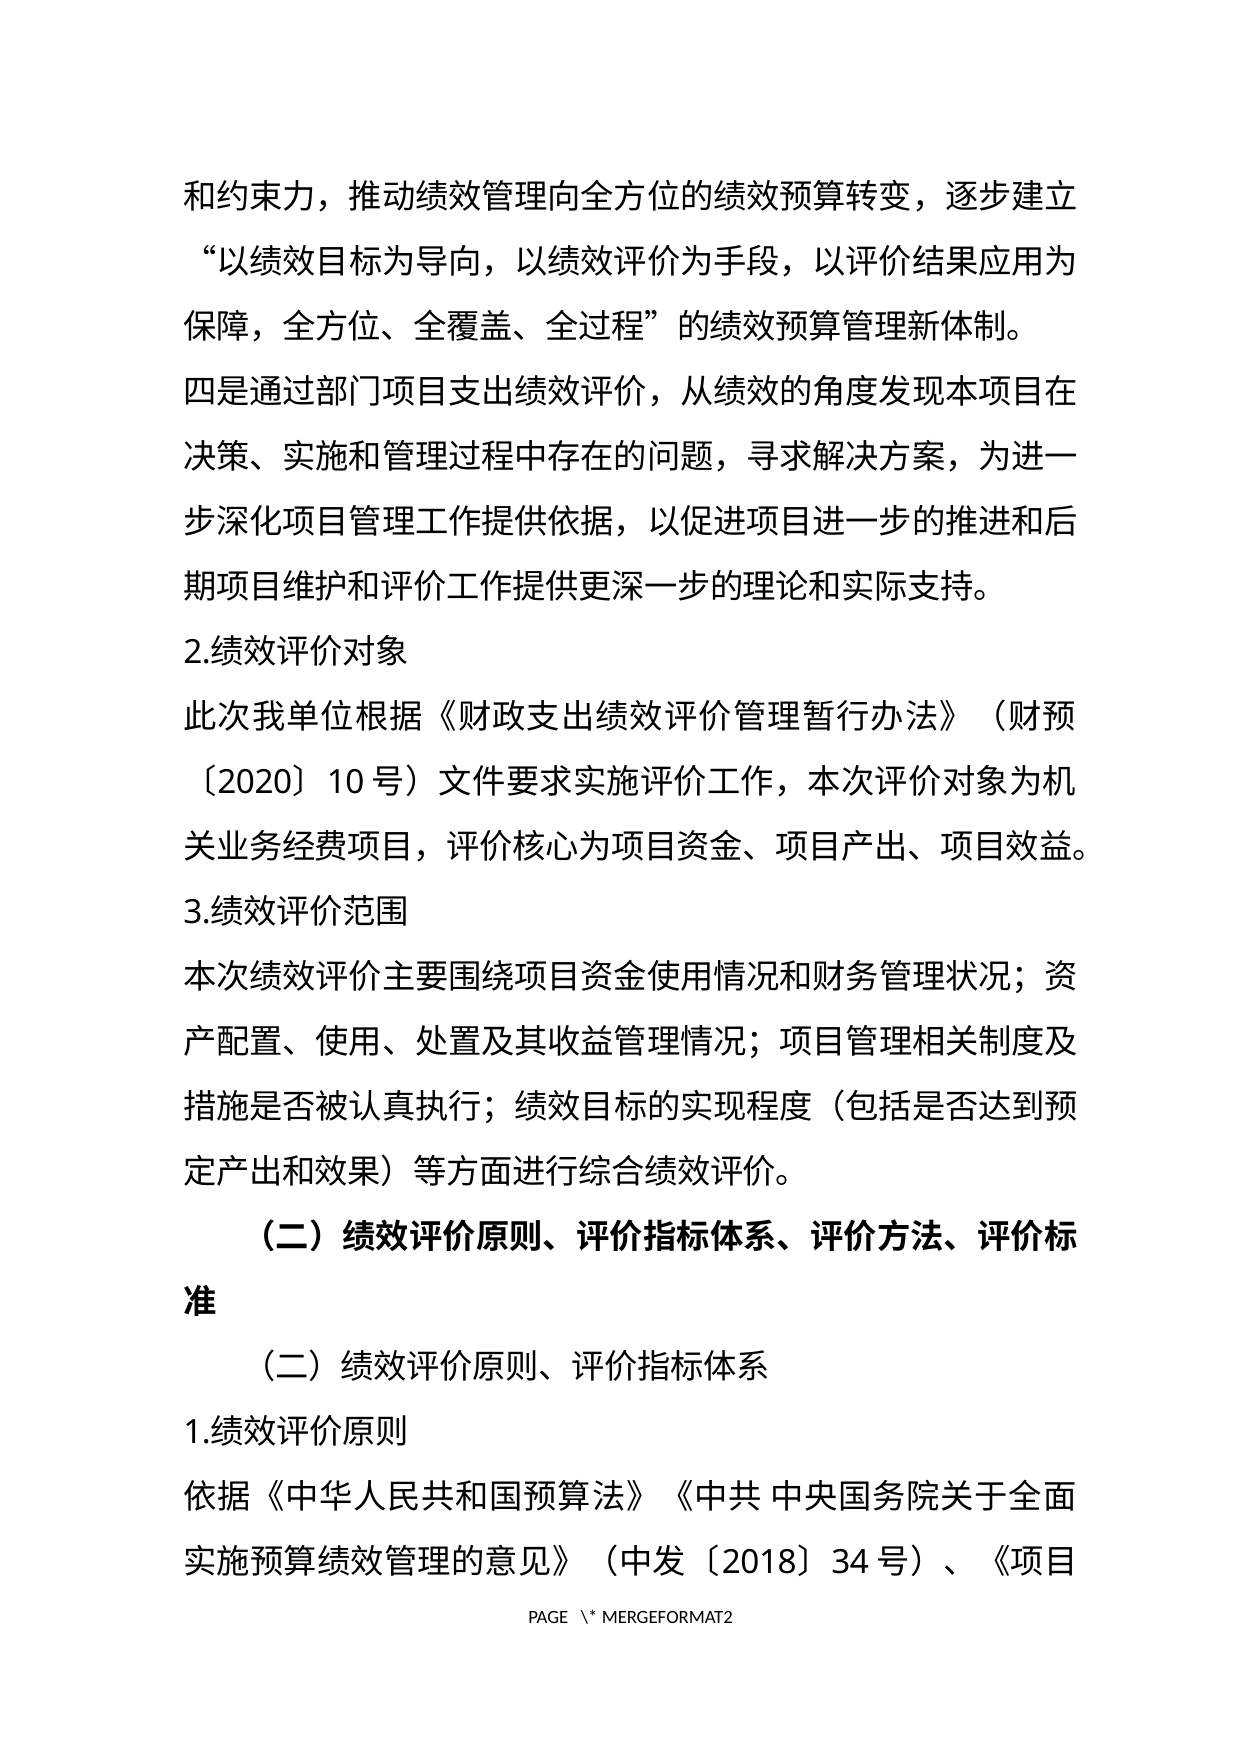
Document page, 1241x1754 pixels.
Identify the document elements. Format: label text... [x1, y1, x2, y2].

text （二）绩效评价原则、评价指标体系、评价方法、评价标准 [183, 1202, 1078, 1332]
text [183, 1332, 1078, 1592]
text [183, 162, 1078, 1202]
